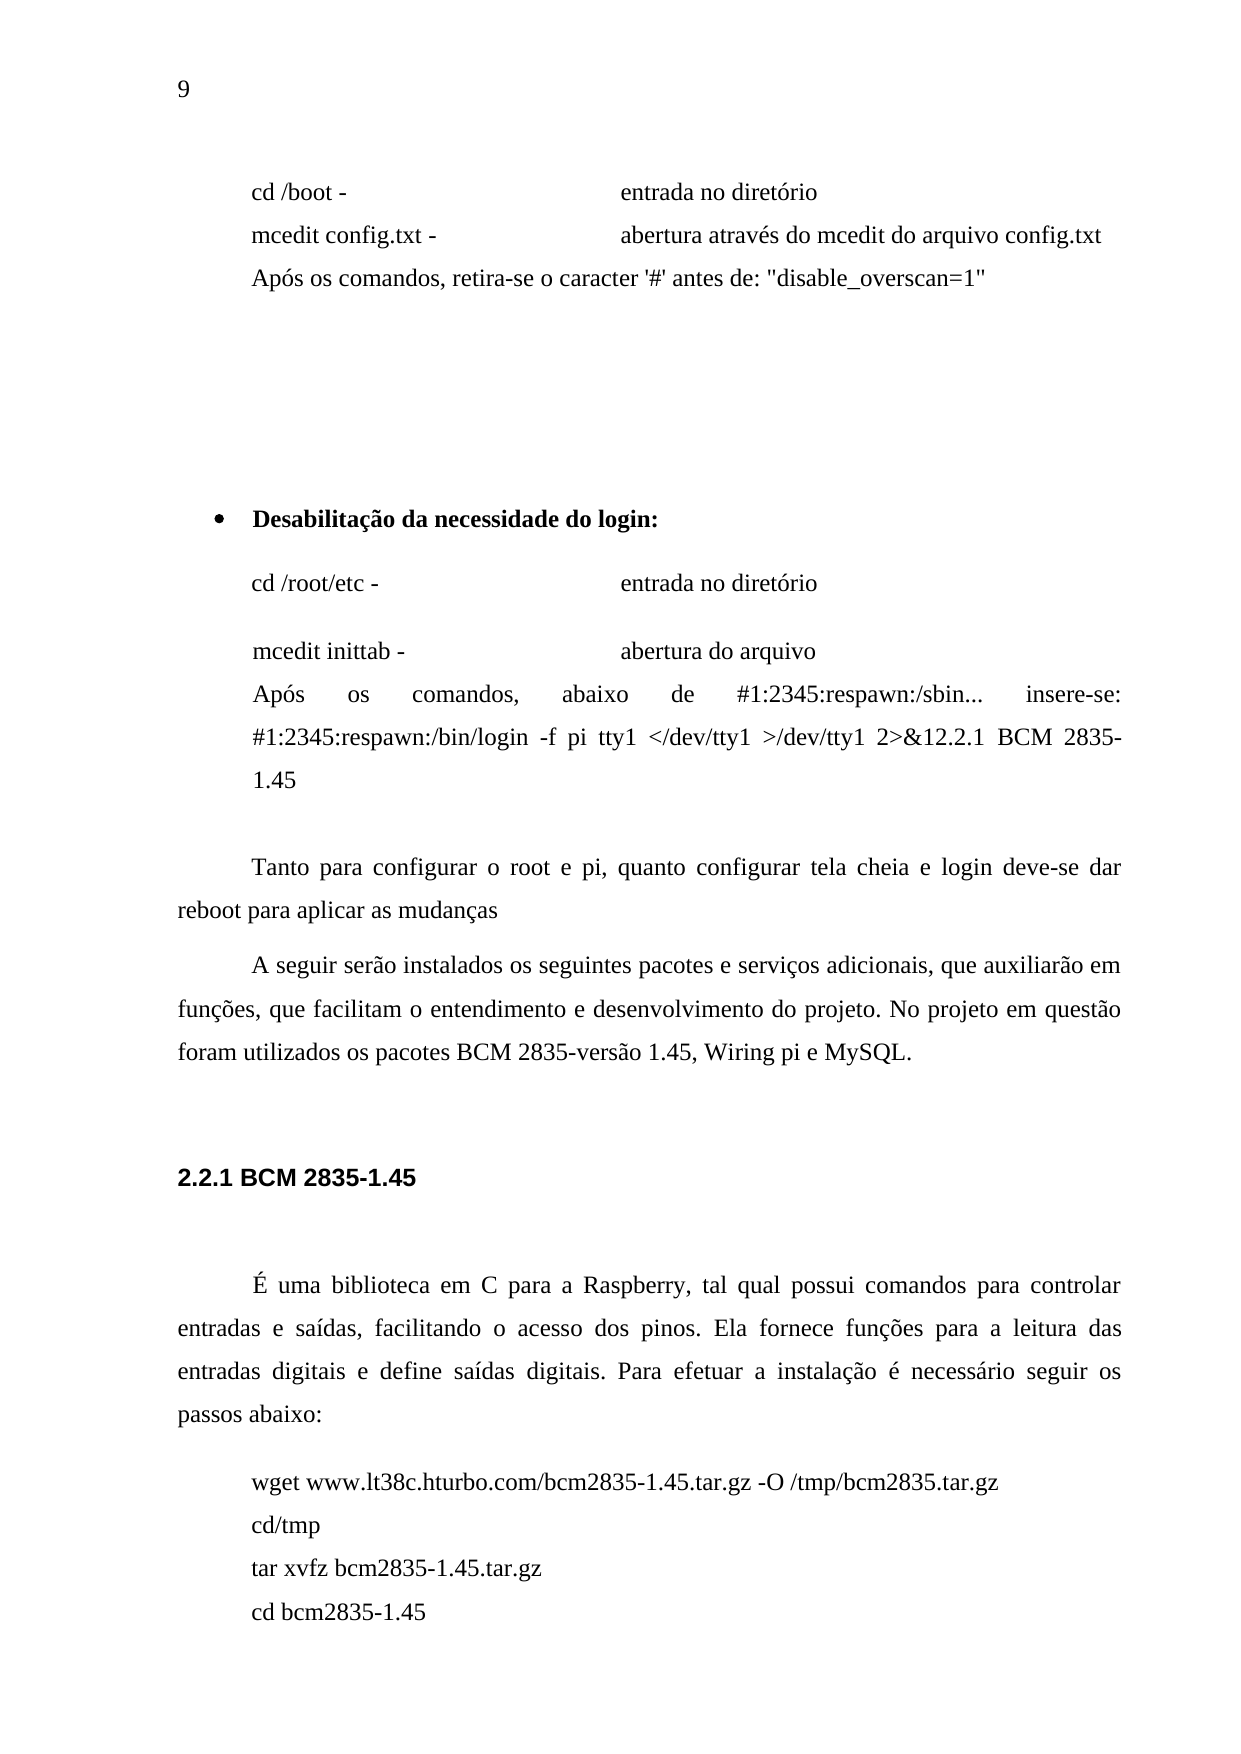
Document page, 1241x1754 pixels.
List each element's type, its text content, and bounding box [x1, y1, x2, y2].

list mcedit inittab - abertura do arquivo [252, 636, 1122, 665]
text mcedit config.txt - abertura através do mcedit do arquivo config.txt [177, 220, 1122, 249]
text A seguir serão instalados os seguintes pacotes e serviços adicionais, que auxiliarão em funções, que facilitam o entendimento e desenvolvimento do projeto. No projeto em questão foram utilizados os pacotes BCM 2835-versão 1.45, Wiring pi e MySQL. [177, 951, 1122, 1066]
subtitle 2.2.1 BCM 2835-1.45 [177, 1163, 1122, 1191]
list Tanto para configurar o root e pi, quanto configurar tela cheia e login deve-se dar reboot para aplicar as mudanças [177, 852, 1122, 924]
text cd /boot - entrada no diretório [177, 177, 1122, 206]
text É uma biblioteca em C para a Raspberry, tal qual possui comandos para controlar entradas e saídas, facilitando o acesso dos pinos. Ela fornece funções para a leitura das entradas digitais e define saídas digitais. Para efetuar a instalação é necessário seguir os passos abaixo: [177, 1270, 1122, 1356]
text cd/tmp [177, 1510, 1122, 1539]
text Após os comandos, retira-se o caracter '#' antes de: "disable_overscan=1" [177, 263, 1122, 292]
text wget www.lt38c.hturbo.com/bcm2835-1.45.tar.gz -O /tmp/bcm2835.tar.gz [177, 1467, 1122, 1496]
text cd /root/etc - entrada no diretório [177, 568, 1122, 597]
list Após os comandos, abaixo de #1:2345:respawn:/sbin... insere-se: #1:2345:respawn:/bin/login -f pi tty1 </dev/tty1 >/dev/tty1 2>&12.2.1 BCM 2835-1.45 [252, 679, 1122, 794]
text cd bcm2835-1.45 [177, 1597, 1122, 1625]
text É uma biblioteca em C para a Raspberry, tal qual possui comandos para controlar entradas e saídas, facilitando o acesso dos pinos. Ela fornece funções para a leitura das entradas digitais e define saídas digitais. Para efetuar a instalação é necessário seguir os passos abaixo: [177, 1385, 1122, 1428]
list Desabilitação da necessidade do login: [215, 504, 1122, 533]
text tar xvfz bcm2835-1.45.tar.gz [177, 1553, 1122, 1582]
